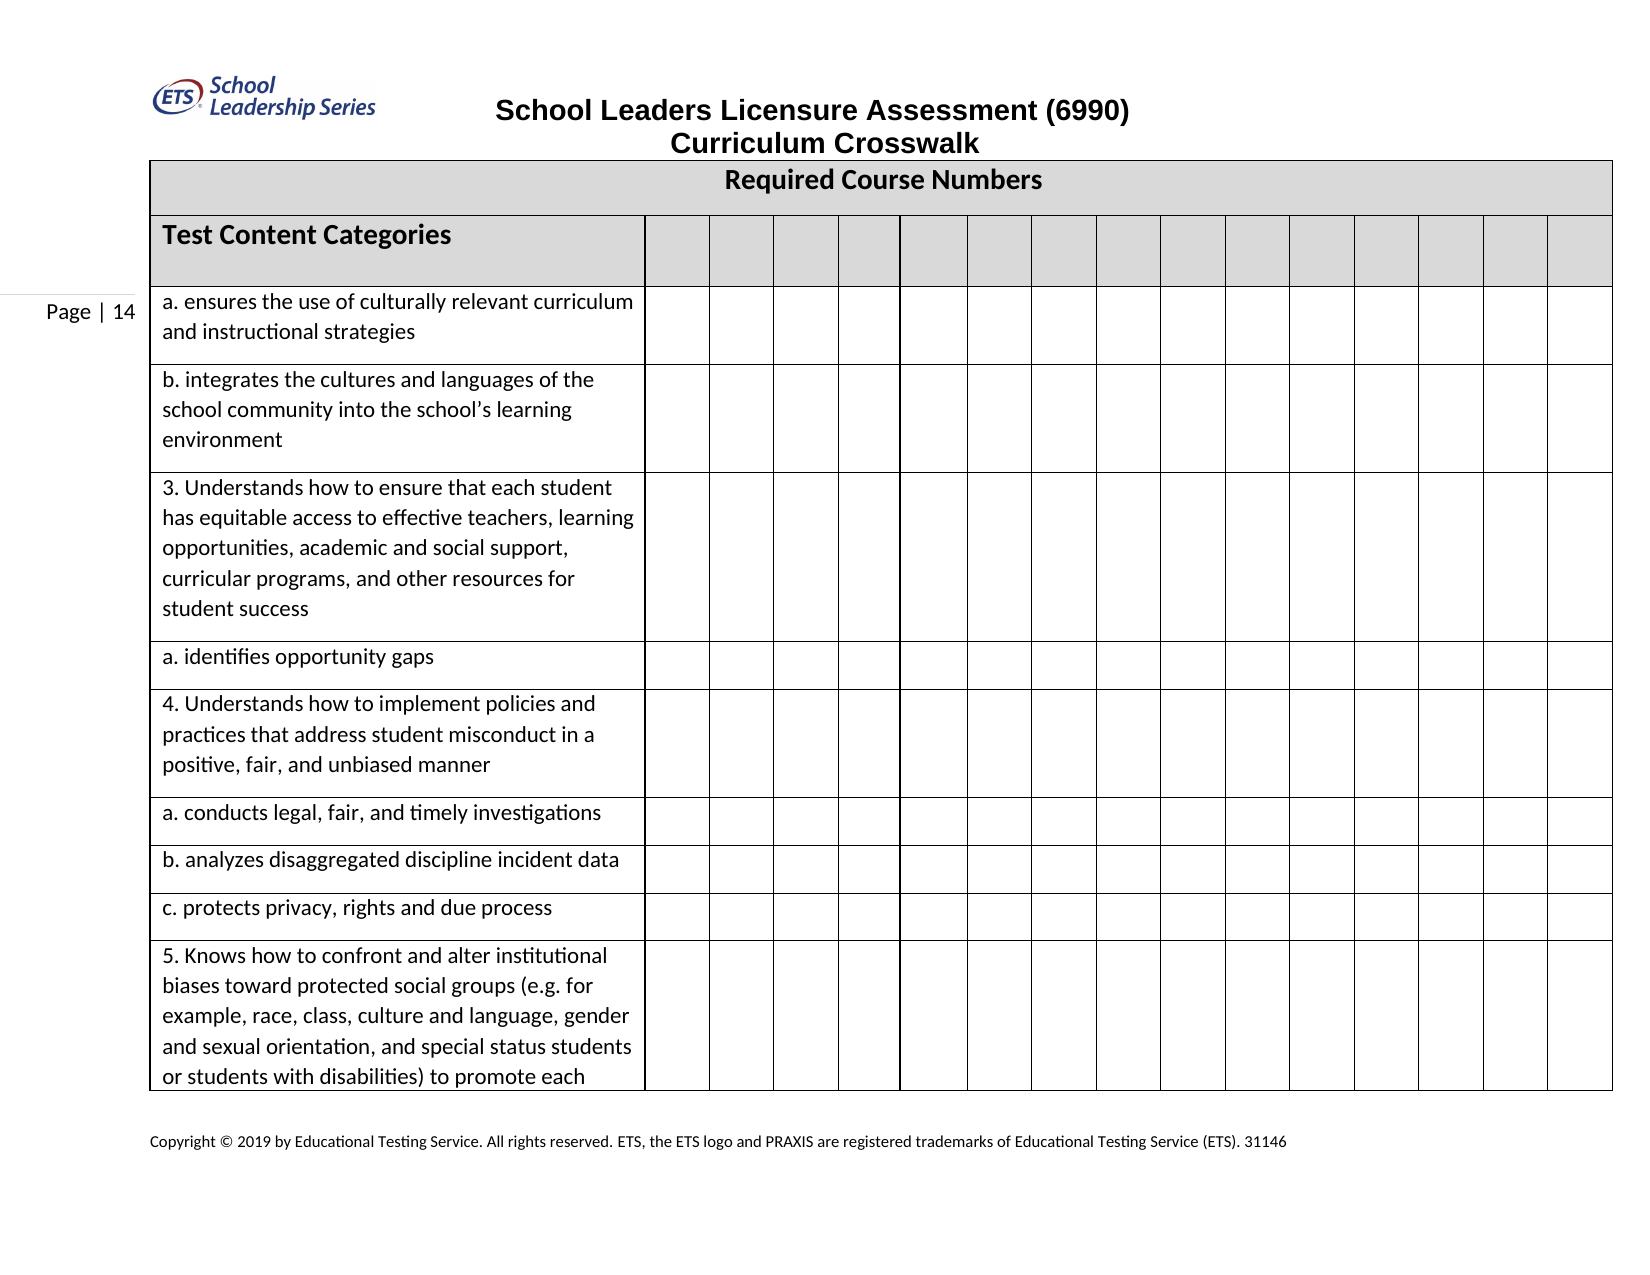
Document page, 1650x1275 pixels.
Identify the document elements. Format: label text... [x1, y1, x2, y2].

table_cell [1548, 894, 1612, 940]
table_cell [1419, 642, 1483, 688]
table_cell [1548, 365, 1612, 472]
table_cell [1548, 642, 1612, 688]
table_cell [1161, 365, 1225, 472]
table_cell [1161, 287, 1225, 364]
table_cell [1355, 473, 1418, 641]
table_cell [1484, 894, 1547, 940]
table_cell [839, 473, 899, 641]
table_cell [1032, 287, 1096, 364]
table_cell [1419, 690, 1483, 797]
table_cell Test Content Categories [151, 216, 644, 286]
table_cell [968, 642, 1031, 688]
table_cell b. integrates the cultures and languages of the school community into the school’s learning environment [151, 365, 644, 472]
table_cell [901, 690, 967, 797]
table_cell [710, 798, 773, 844]
table_cell [1548, 798, 1612, 844]
table_cell [1290, 941, 1354, 1090]
table_cell [774, 941, 838, 1090]
table_cell a. conducts legal, fair, and timely investigations [151, 798, 644, 844]
table_cell [646, 216, 709, 286]
table_cell [1161, 894, 1225, 940]
table_cell [710, 690, 773, 797]
table_cell [646, 365, 709, 472]
table_cell c. protects privacy, rights and due process [151, 894, 644, 940]
table_cell [1161, 473, 1225, 641]
table_cell [968, 894, 1031, 940]
table_cell [1226, 894, 1289, 940]
table_cell [1355, 216, 1418, 286]
table_cell [774, 287, 838, 364]
table_cell [1226, 473, 1289, 641]
table_cell [1097, 287, 1160, 364]
table_header Required Course Numbers [151, 161, 1612, 215]
table_cell [1097, 473, 1160, 641]
table_cell [901, 473, 967, 641]
table_cell [1290, 846, 1354, 892]
table_cell [774, 894, 838, 940]
table_cell [1419, 798, 1483, 844]
table_cell [839, 287, 899, 364]
table_cell [774, 690, 838, 797]
table_cell [774, 642, 838, 688]
table_cell [1097, 690, 1160, 797]
table_cell [839, 216, 899, 286]
table_cell [646, 846, 709, 892]
table_cell [1548, 287, 1612, 364]
table_cell b. analyzes disaggregated discipline incident data [151, 846, 644, 892]
table_cell [1032, 216, 1096, 286]
table_cell [1484, 798, 1547, 844]
table_cell [1226, 846, 1289, 892]
table_cell [968, 287, 1031, 364]
table_cell [1032, 365, 1096, 472]
table_cell [1032, 846, 1096, 892]
table_cell [774, 365, 838, 472]
table_cell [1290, 365, 1354, 472]
table_cell [1097, 846, 1160, 892]
table_cell [646, 941, 709, 1090]
table_cell [1484, 365, 1547, 472]
table_cell [968, 473, 1031, 641]
table_cell [1355, 642, 1418, 688]
table_cell [646, 287, 709, 364]
table_cell [1419, 365, 1483, 472]
table_cell [839, 846, 899, 892]
table_cell a. ensures the use of culturally relevant curriculum and instructional strategies [151, 287, 644, 364]
table_cell [1226, 216, 1289, 286]
table_cell [839, 365, 899, 472]
table_cell [1419, 287, 1483, 364]
table_cell [1290, 690, 1354, 797]
table_cell [1484, 287, 1547, 364]
table_cell [1290, 642, 1354, 688]
table_cell [1419, 894, 1483, 940]
table_cell [901, 846, 967, 892]
table_cell [1032, 941, 1096, 1090]
table_cell [710, 846, 773, 892]
table_cell [1032, 473, 1096, 641]
table_cell [1290, 473, 1354, 641]
table_cell [901, 798, 967, 844]
table_cell [1548, 941, 1612, 1090]
table_cell [1097, 941, 1160, 1090]
table_cell [1355, 690, 1418, 797]
table_cell [774, 473, 838, 641]
table_cell [710, 642, 773, 688]
table_cell a. identifies opportunity gaps [151, 642, 644, 688]
table_cell [839, 798, 899, 844]
table_cell [1548, 846, 1612, 892]
table_cell [1484, 941, 1547, 1090]
table_cell [839, 941, 899, 1090]
table_cell [1097, 365, 1160, 472]
table_cell [646, 473, 709, 641]
table_cell [839, 894, 899, 940]
table_cell [1290, 216, 1354, 286]
table_cell [1161, 216, 1225, 286]
table_cell [1355, 365, 1418, 472]
table_cell [1290, 798, 1354, 844]
table_cell [901, 216, 967, 286]
table_cell [1484, 216, 1547, 286]
table_cell 4. Understands how to implement policies and practices that address student misconduct in a positive, fair, and unbiased manner [151, 690, 644, 797]
table_cell [710, 941, 773, 1090]
table_cell [710, 365, 773, 472]
table_cell [901, 287, 967, 364]
table_cell [1484, 642, 1547, 688]
table_cell [968, 798, 1031, 844]
table_cell [710, 473, 773, 641]
table_cell [1355, 941, 1418, 1090]
table_cell [646, 798, 709, 844]
table_cell [968, 690, 1031, 797]
table_cell [1032, 690, 1096, 797]
table_cell [1355, 846, 1418, 892]
table_cell [901, 365, 967, 472]
table_cell [1161, 690, 1225, 797]
table_cell [710, 894, 773, 940]
table_cell [901, 941, 967, 1090]
table_cell [1161, 941, 1225, 1090]
table_cell [1484, 846, 1547, 892]
table_cell [710, 287, 773, 364]
table_cell [1548, 690, 1612, 797]
table_cell [968, 365, 1031, 472]
table_cell [1484, 473, 1547, 641]
table_cell [1161, 798, 1225, 844]
table_cell [1419, 846, 1483, 892]
table_cell [774, 216, 838, 286]
table_cell [1226, 941, 1289, 1090]
table_cell [968, 941, 1031, 1090]
table_cell [1161, 846, 1225, 892]
table_cell [1032, 894, 1096, 940]
table_cell [1355, 798, 1418, 844]
table_cell [1290, 894, 1354, 940]
table_cell [1419, 216, 1483, 286]
table_cell [1226, 798, 1289, 844]
table_cell [1226, 690, 1289, 797]
table_cell [968, 216, 1031, 286]
picture [150, 75, 382, 120]
table_cell [646, 690, 709, 797]
table_cell [1355, 894, 1418, 940]
table_cell [774, 798, 838, 844]
table_cell [1032, 798, 1096, 844]
table_cell [1548, 216, 1612, 286]
table_cell [1419, 473, 1483, 641]
table_cell 3. Understands how to ensure that each student has equitable access to effective teachers, learning opportunities, academic and social support, curricular programs, and other resources for student success [151, 473, 644, 641]
table_cell [710, 216, 773, 286]
table_cell [646, 894, 709, 940]
table_cell [1226, 365, 1289, 472]
table_cell [1226, 642, 1289, 688]
table_cell [839, 690, 899, 797]
table_cell [968, 846, 1031, 892]
table_cell [1484, 690, 1547, 797]
table_cell [839, 642, 899, 688]
table_cell [1548, 473, 1612, 641]
table_cell [901, 894, 967, 940]
table_cell [646, 642, 709, 688]
table_cell [1032, 642, 1096, 688]
table_cell [901, 642, 967, 688]
table_cell [1097, 798, 1160, 844]
table_cell [1097, 216, 1160, 286]
table_cell [1161, 642, 1225, 688]
table_cell [1355, 287, 1418, 364]
table_cell [1097, 894, 1160, 940]
table_cell [1419, 941, 1483, 1090]
table_cell [1290, 287, 1354, 364]
table_cell [1226, 287, 1289, 364]
table_cell [1097, 642, 1160, 688]
table_cell [774, 846, 838, 892]
